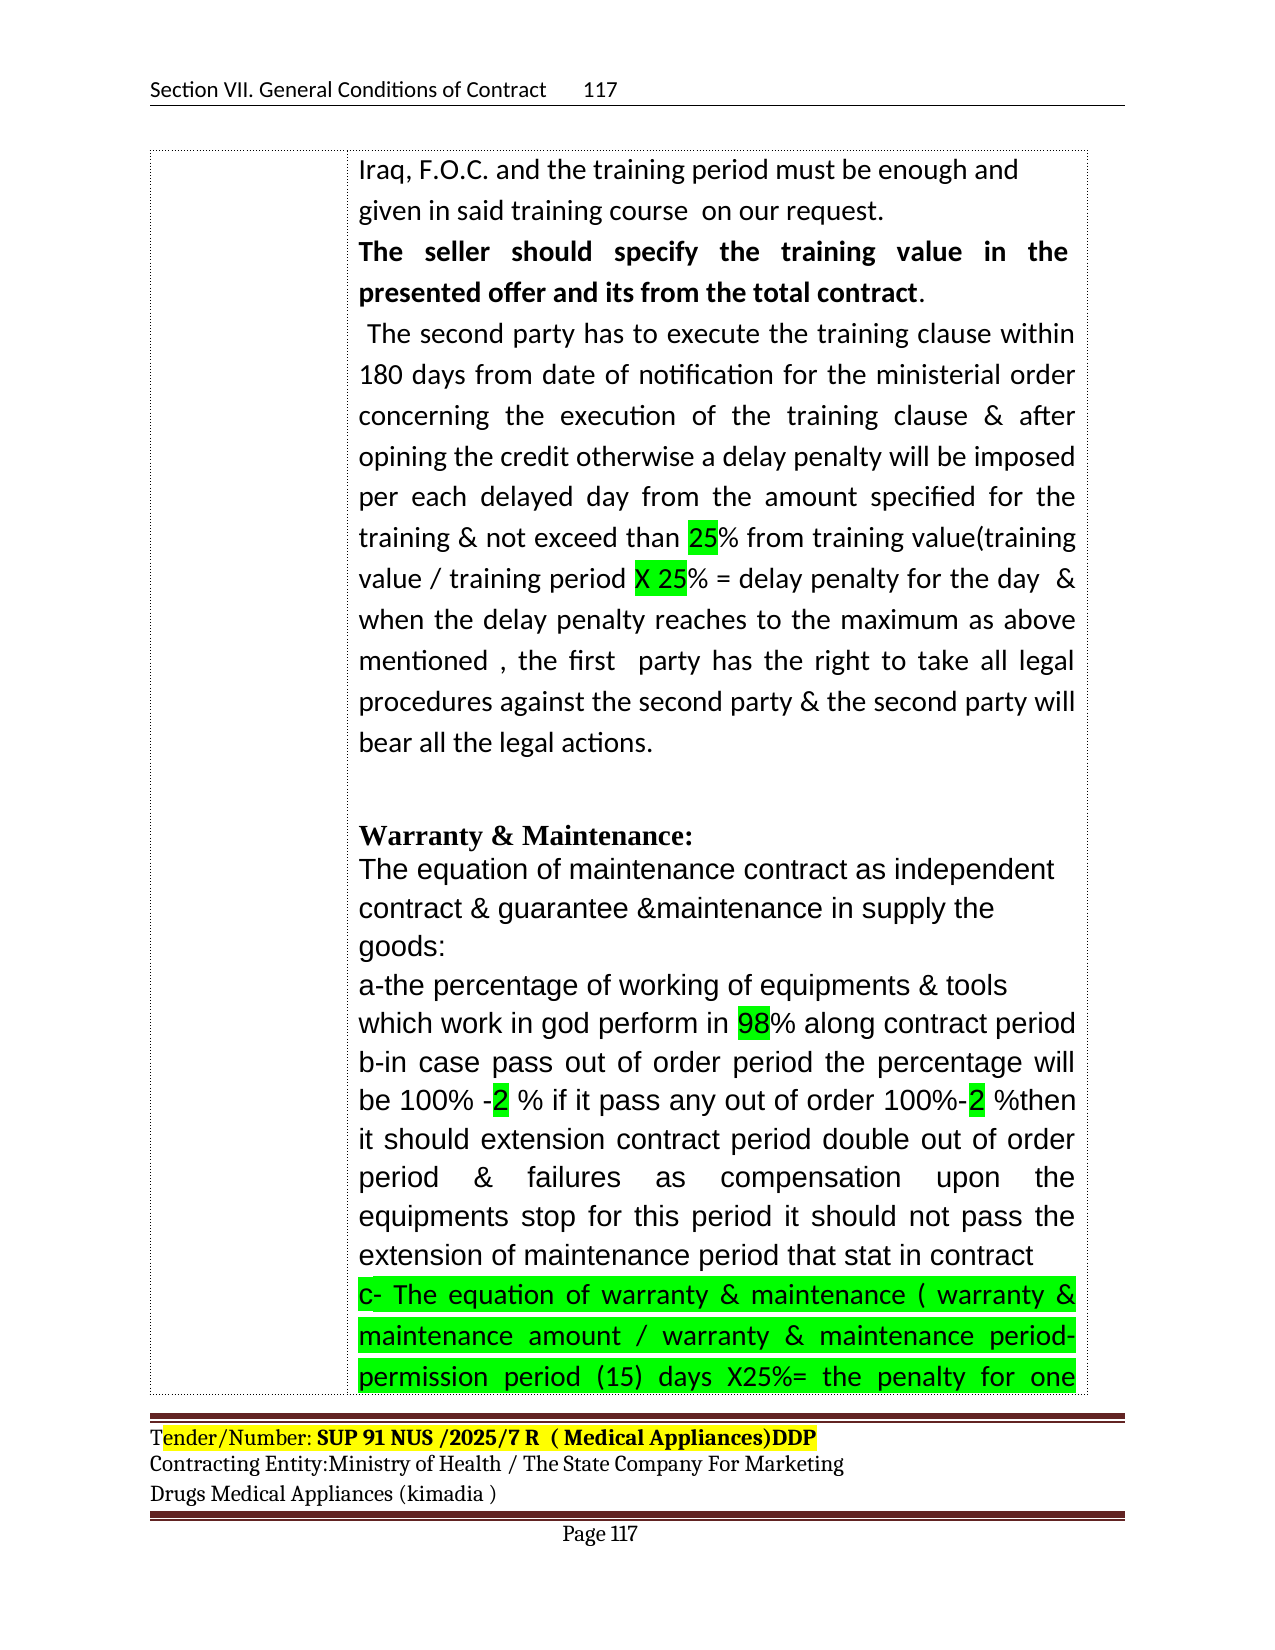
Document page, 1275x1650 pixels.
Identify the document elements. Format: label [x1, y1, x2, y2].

table_cell [347, 150, 1088, 1393]
